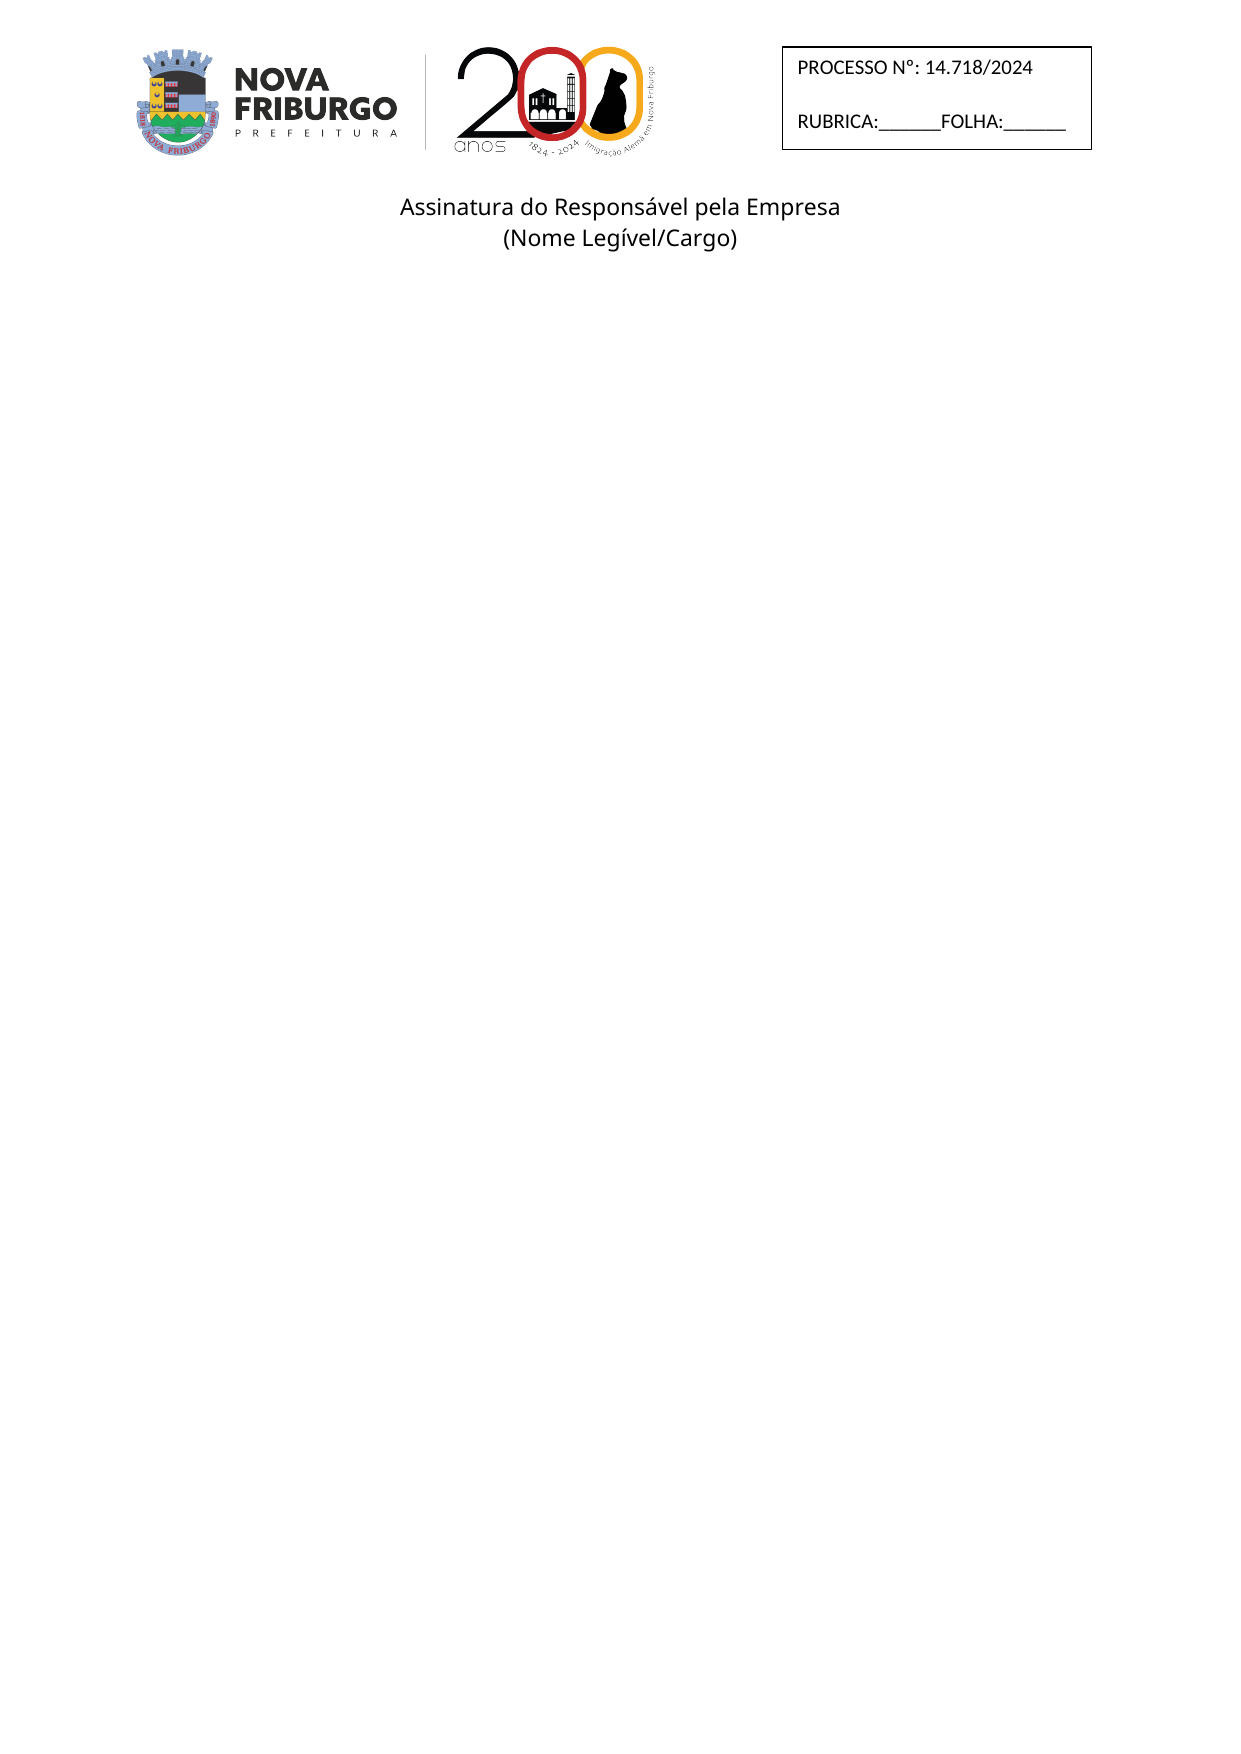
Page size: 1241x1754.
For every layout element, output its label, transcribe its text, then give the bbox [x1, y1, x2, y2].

picture [109, 14, 687, 185]
text (Nome Legível/Cargo) [148, 222, 1092, 254]
text Assinatura do Responsável pela Empresa [148, 191, 1092, 222]
